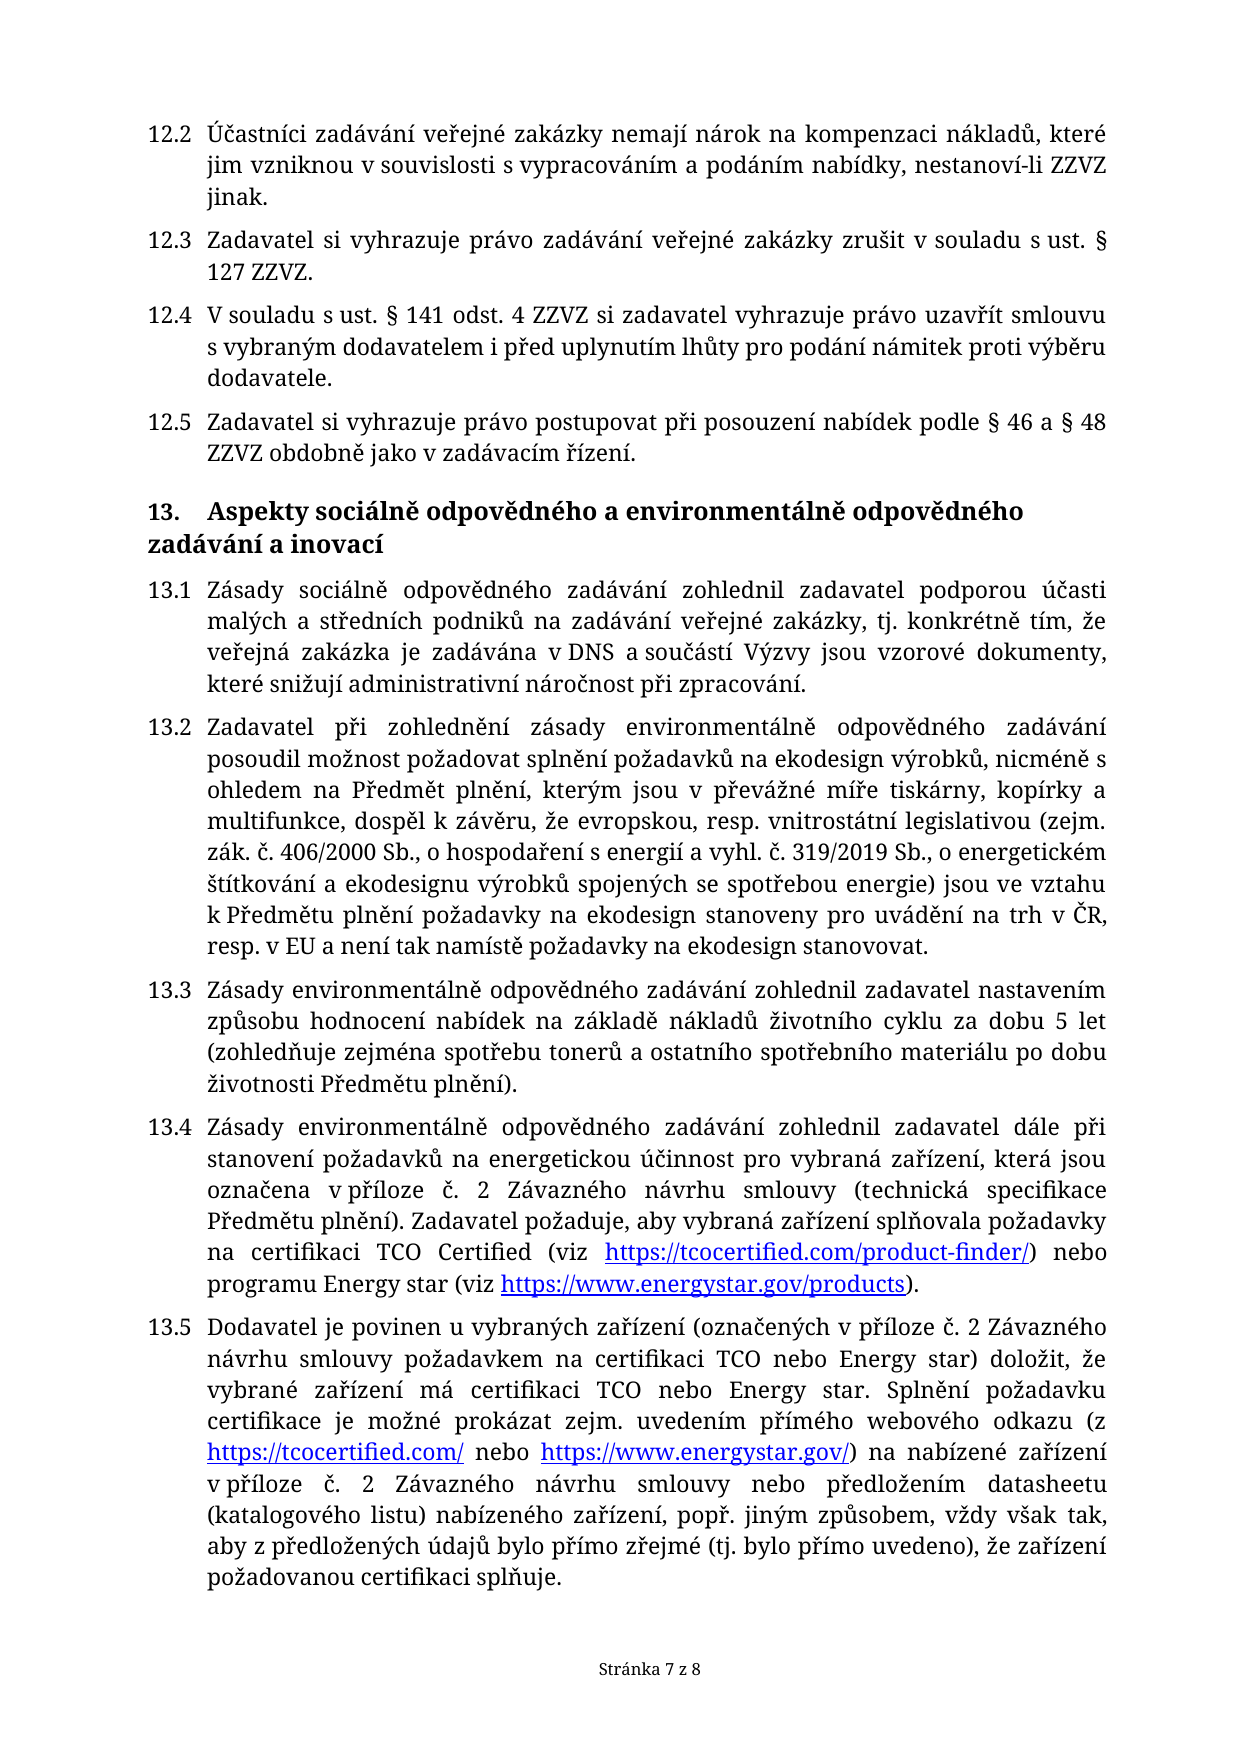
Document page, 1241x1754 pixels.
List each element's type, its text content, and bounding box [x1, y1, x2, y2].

list Zásady environmentálně odpovědného zadávání zohlednil zadavatel nastavením způsobu hodnocení nabídek na základě nákladů životního cyklu za dobu 5 let (zohledňuje zejména spotřebu tonerů a ostatního spotřebního materiálu po dobu životnosti Předmětu plnění). [148, 974, 1107, 1099]
list Dodavatel je povinen u vybraných zařízení (označených v příloze č. 2 Závazného návrhu smlouvy požadavkem na certifikaci TCO nebo Energy star) doložit, že vybrané zařízení má certifikaci TCO nebo Energy star. Splnění požadavku certifikace je možné prokázat zejm. uvedením přímého webového odkazu (z https://tcocertified.com/ nebo https://www.energystar.gov/) na nabízené zařízení v příloze č. 2 Závazného návrhu smlouvy nebo předložením datasheetu (katalogového listu) nabízeného zařízení, popř. jiným způsobem, vždy však tak, aby z předložených údajů bylo přímo zřejmé (tj. bylo přímo uvedeno), že zařízení požadovanou certifikaci splňuje. [148, 1311, 1107, 1592]
list Zadavatel si vyhrazuje právo zadávání veřejné zakázky zrušit v souladu s ust. § 127 ZZVZ. [148, 224, 1107, 287]
list Zásady environmentálně odpovědného zadávání zohlednil zadavatel dále při stanovení požadavků na energetickou účinnost pro vybraná zařízení, která jsou označena v příloze č. 2 Závazného návrhu smlouvy (technická specifikace Předmětu plnění). Zadavatel požaduje, aby vybraná zařízení splňovala požadavky na certifikaci TCO Certified (viz https://tcocertified.com/product-finder/) nebo programu Energy star (viz https://www.energystar.gov/products). [148, 1111, 1107, 1299]
subtitle Aspekty sociálně odpovědného a environmentálně odpovědného zadávání a inovací [148, 493, 1107, 561]
list Zadavatel při zohlednění zásady environmentálně odpovědného zadávání posoudil možnost požadovat splnění požadavků na ekodesign výrobků, nicméně s ohledem na Předmět plnění, kterým jsou v převážné míře tiskárny, kopírky a multifunkce, dospěl k závěru, že evropskou, resp. vnitrostátní legislativou (zejm. zák. č. 406/2000 Sb., o hospodaření s energií a vyhl. č. 319/2019 Sb., o energetickém štítkování a ekodesignu výrobků spojených se spotřebou energie) jsou ve vztahu k Předmětu plnění požadavky na ekodesign stanoveny pro uvádění na trh v ČR, resp. v EU a není tak namístě požadavky na ekodesign stanovovat. [148, 711, 1107, 961]
list Zásady sociálně odpovědného zadávání zohlednil zadavatel podporou účasti malých a středních podniků na zadávání veřejné zakázky, tj. konkrétně tím, že veřejná zakázka je zadávána v DNS a součástí Výzvy jsou vzorové dokumenty, které snižují administrativní náročnost při zpracování. [148, 574, 1107, 699]
list V souladu s ust. § 141 odst. 4 ZZVZ si zadavatel vyhrazuje právo uzavřít smlouvu s vybraným dodavatelem i před uplynutím lhůty pro podání námitek proti výběru dodavatele. [148, 299, 1107, 393]
list Zadavatel si vyhrazuje právo postupovat při posouzení nabídek podle § 46 a § 48 ZZVZ obdobně jako v zadávacím řízení. [148, 406, 1107, 468]
list Účastníci zadávání veřejné zakázky nemají nárok na kompenzaci nákladů, které jim vzniknou v souvislosti s vypracováním a podáním nabídky, nestanoví-li ZZVZ jinak. [148, 118, 1107, 212]
